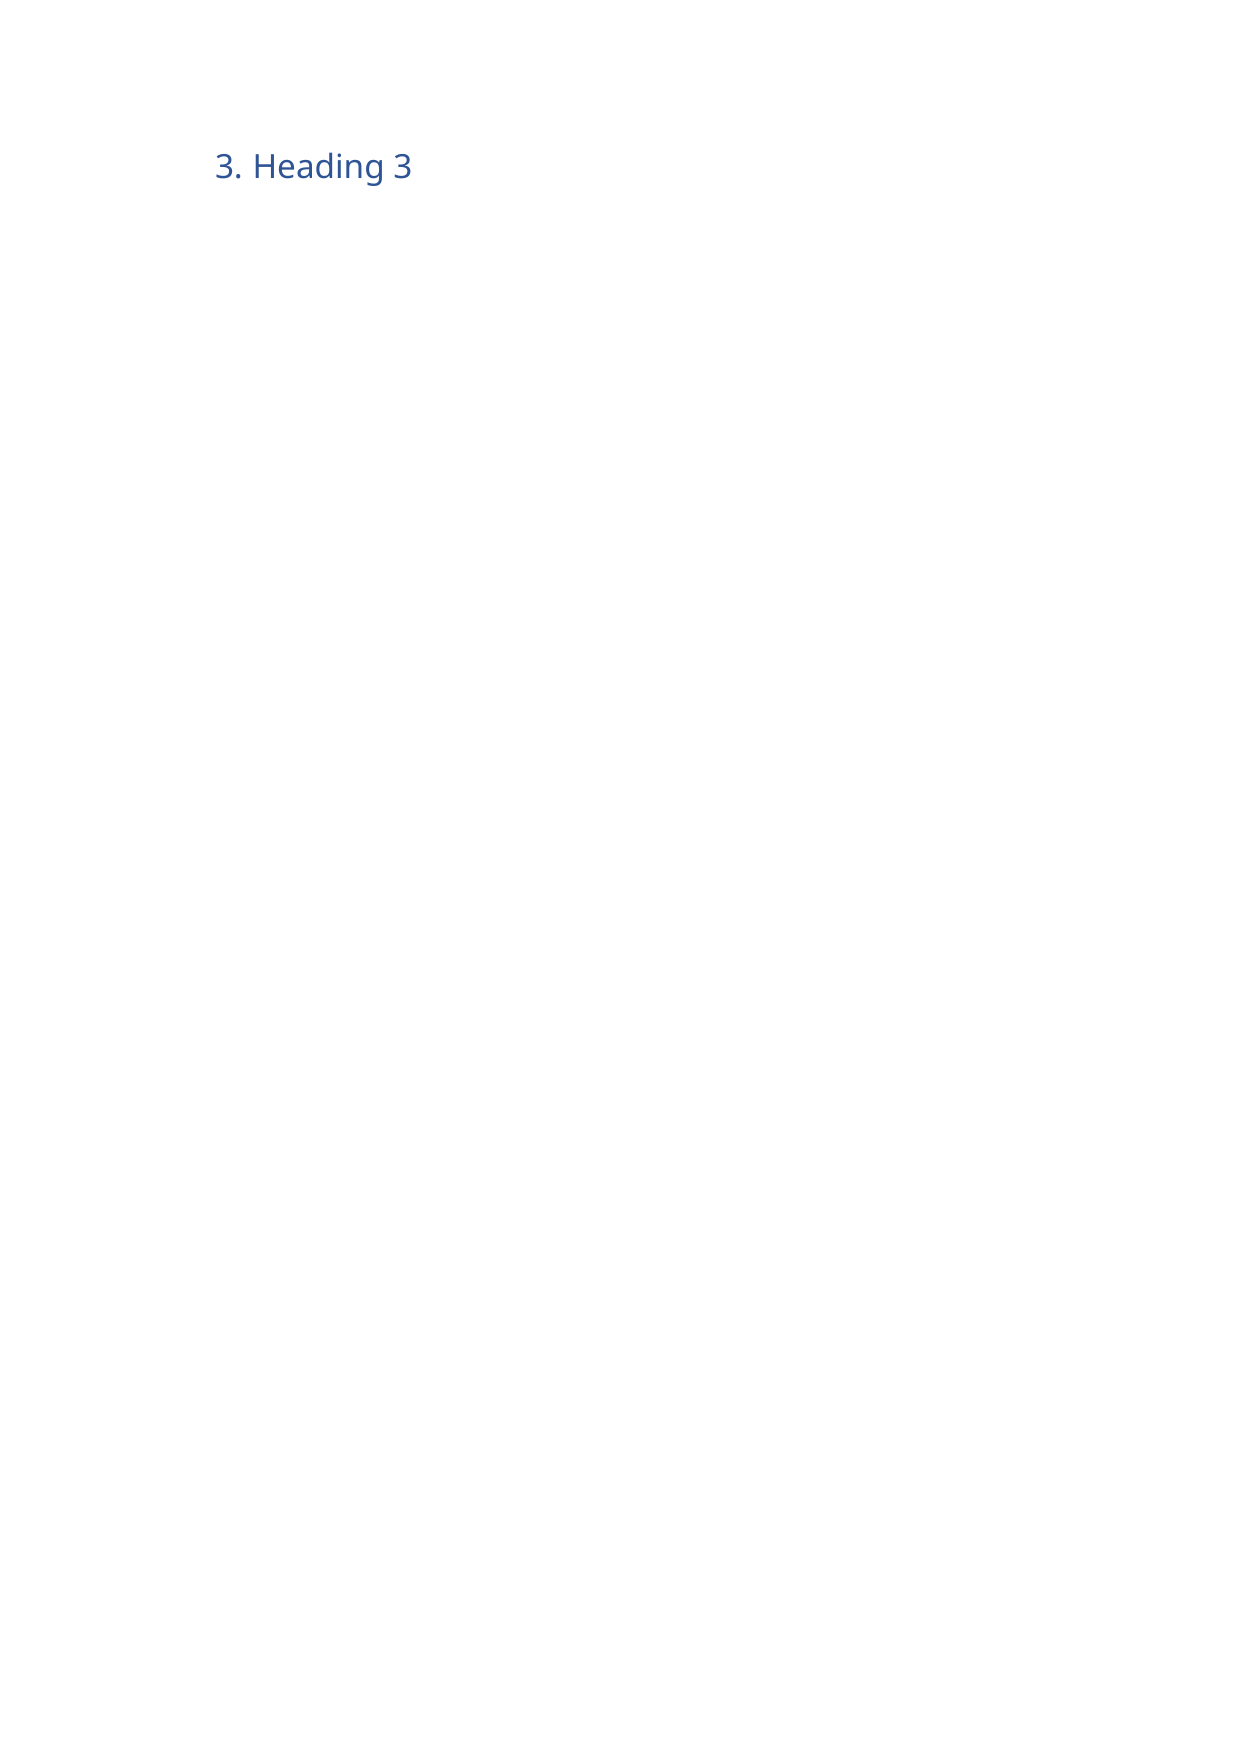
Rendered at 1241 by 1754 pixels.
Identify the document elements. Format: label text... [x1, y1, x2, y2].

subtitle Heading 3 [215, 143, 1152, 188]
